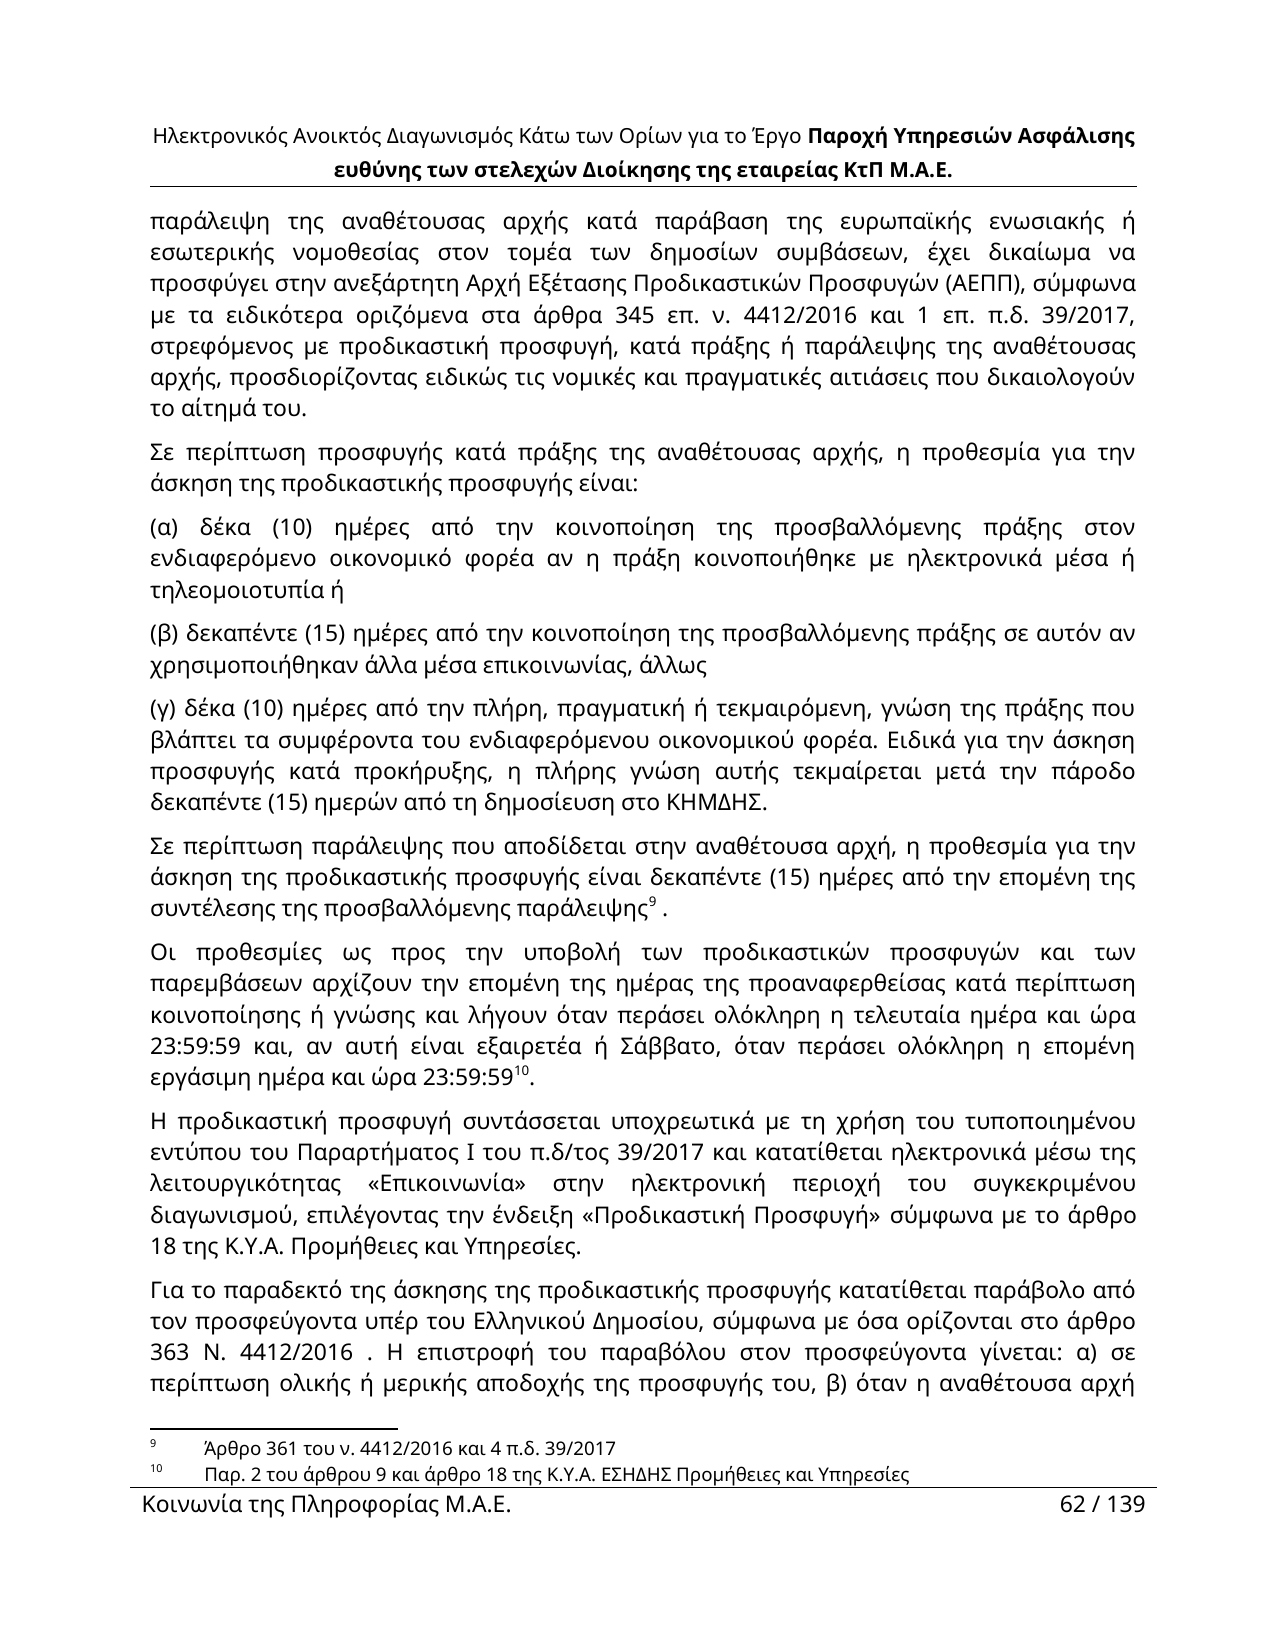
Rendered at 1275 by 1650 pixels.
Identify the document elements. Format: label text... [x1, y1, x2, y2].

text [150, 1274, 1137, 1399]
text Σε περίπτωση προσφυγής κατά πράξης της αναθέτουσας αρχής, η προθεσμία για την άσκηση της προδικαστικής προσφυγής είναι: [150, 436, 1137, 499]
text Οι προθεσμίες ως προς την υποβολή των προδικαστικών προσφυγών και των παρεμβάσεων αρχίζουν την επομένη της ημέρας της προαναφερθείσας κατά περίπτωση κοινοποίησης ή γνώσης και λήγουν όταν περάσει ολόκληρη η τελευταία ημέρα και ώρα 23:59:59 και, αν αυτή είναι εξαιρετέα ή Σάββατο, όταν περάσει ολόκληρη η επομένη εργάσιμη ημέρα και ώρα 23:59:59. [150, 936, 1137, 1092]
text Σε περίπτωση παράλειψης που αποδίδεται στην αναθέτουσα αρχή, η προθεσμία για την άσκηση της προδικαστικής προσφυγής είναι δεκαπέντε (15) ημέρες από την επομένη της συντέλεσης της προσβαλλόμενης παράλειψης . [150, 830, 1137, 924]
text (β) δεκαπέντε (15) ημέρες από την κοινοποίηση της προσβαλλόμενης πράξης σε αυτόν αν χρησιμοποιήθηκαν άλλα μέσα επικοινωνίας, άλλως [150, 617, 1137, 680]
text Η προδικαστική προσφυγή συντάσσεται υποχρεωτικά με τη χρήση του τυποποιημένου εντύπου του Παραρτήματος Ι του π.δ/τος 39/2017 και κατατίθεται ηλεκτρονικά μέσω της λειτουργικότητας «Επικοινωνία» στην ηλεκτρονική περιοχή του συγκεκριμένου διαγωνισμού, επιλέγοντας την ένδειξη «Προδικαστική Προσφυγή» σύμφωνα με το άρθρο 18 της Κ.Υ.Α. Προμήθειες και Υπηρεσίες. [150, 1105, 1137, 1261]
text (γ) δέκα (10) ημέρες από την πλήρη, πραγματική ή τεκμαιρόμενη, γνώση της πράξης που βλάπτει τα συμφέροντα του ενδιαφερόμενου οικονομικού φορέα. Ειδικά για την άσκηση προσφυγής κατά προκήρυξης, η πλήρης γνώση αυτής τεκμαίρεται μετά την πάροδο δεκαπέντε (15) ημερών από τη δημοσίευση στο ΚΗΜΔΗΣ. [150, 692, 1137, 817]
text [150, 205, 1137, 424]
text (α) δέκα (10) ημέρες από την κοινοποίηση της προσβαλλόμενης πράξης στον ενδιαφερόμενο οικονομικό φορέα αν η πράξη κοινοποιήθηκε με ηλεκτρονικά μέσα ή τηλεομοιοτυπία ή [150, 511, 1137, 605]
